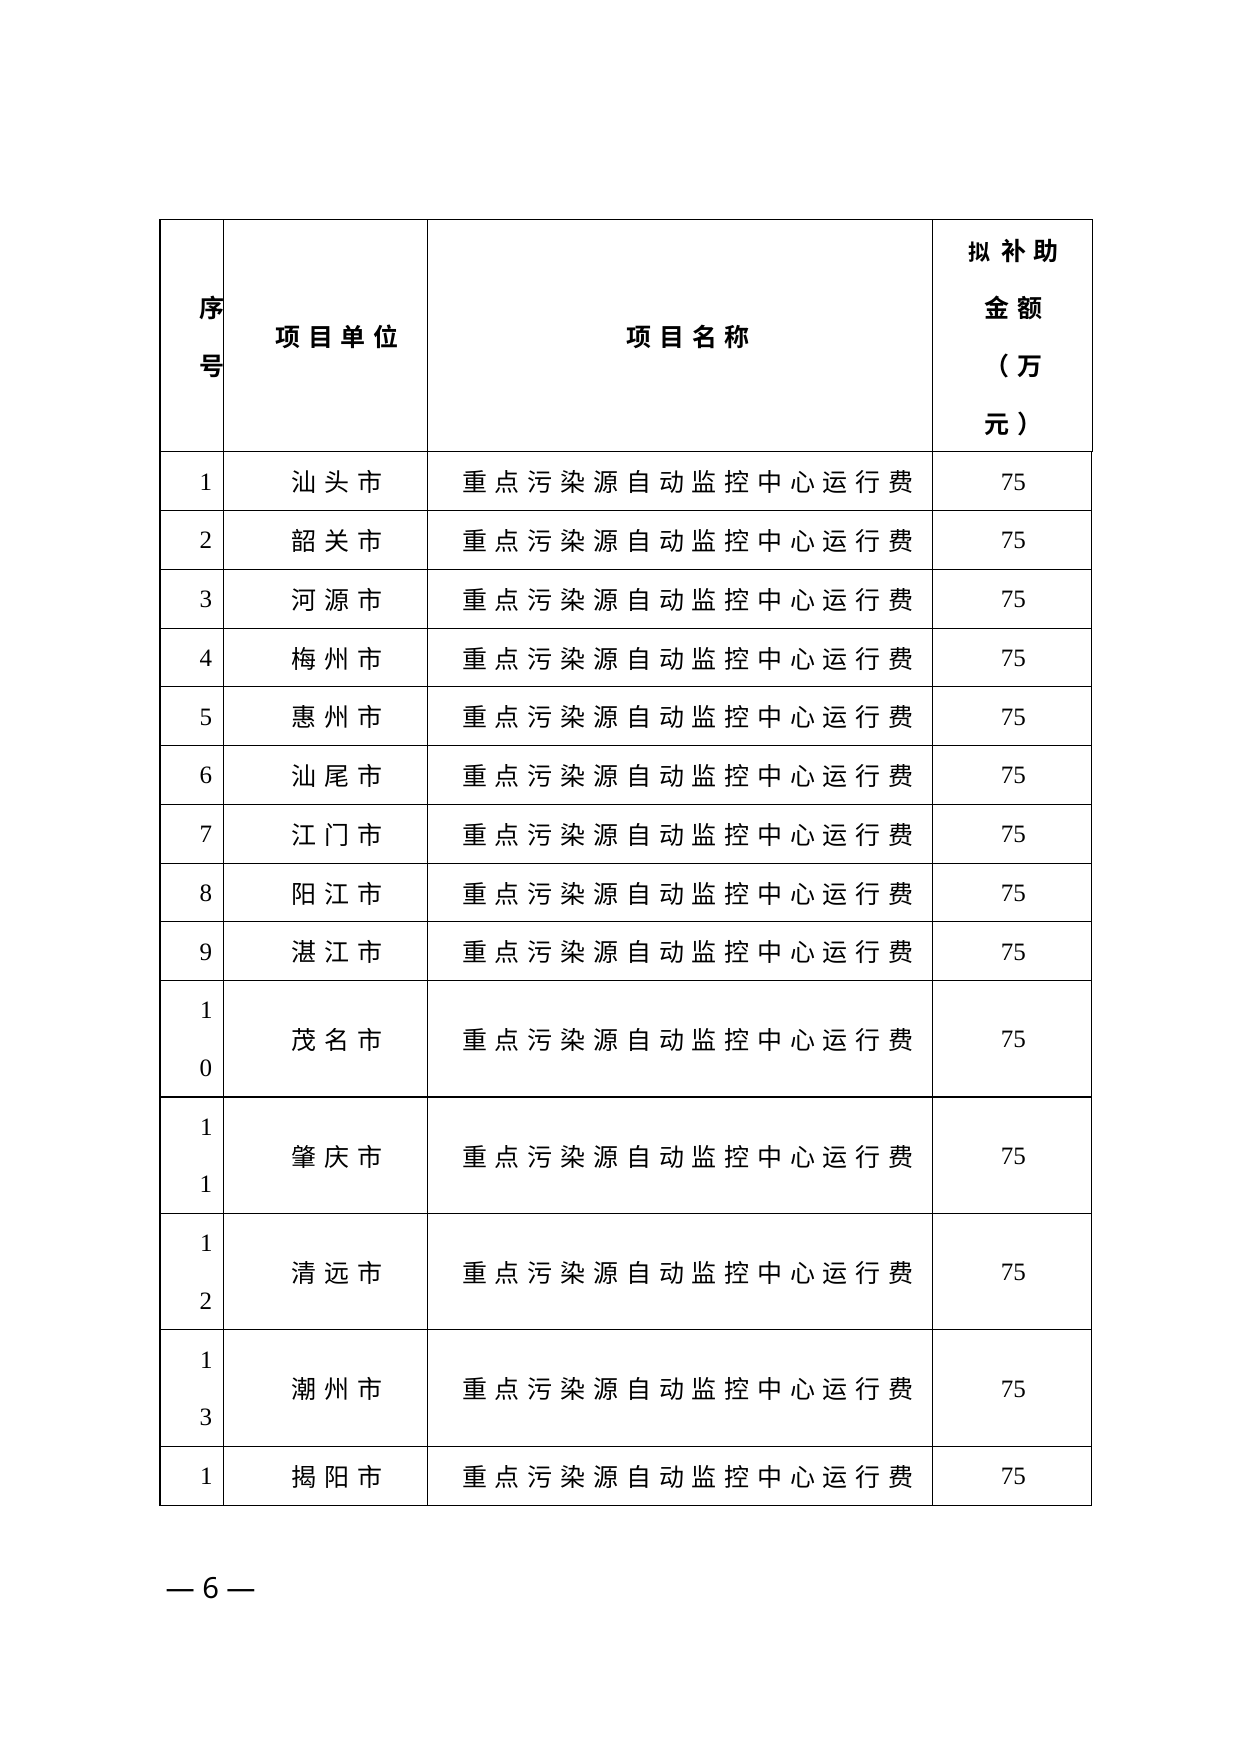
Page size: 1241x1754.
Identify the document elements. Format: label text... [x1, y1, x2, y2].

table_cell 11 [161, 1098, 223, 1213]
table_cell 10 [161, 981, 223, 1096]
table_cell 75 [933, 864, 1091, 921]
table_cell 8 [161, 864, 223, 921]
table_cell 肇庆市 [224, 1098, 427, 1213]
table_cell 75 [933, 629, 1091, 686]
table_header 拟补助金额 （万元） [933, 220, 1092, 451]
table_cell 75 [933, 922, 1091, 980]
table_cell 2 [161, 511, 223, 569]
table_cell 75 [933, 452, 1091, 510]
table_cell 75 [933, 1214, 1091, 1329]
table_cell 汕头市 [224, 452, 427, 510]
table_header 项目名称 [428, 220, 932, 451]
table_cell 12 [161, 1214, 223, 1329]
table_cell 75 [933, 1098, 1091, 1213]
table_cell 75 [933, 981, 1091, 1096]
table_cell 6 [161, 746, 223, 804]
table_cell 75 [933, 1447, 1091, 1504]
table_header 序号 [161, 220, 223, 451]
table_cell 江门市 [224, 805, 427, 862]
table_cell 重点污染源自动监控中心运行费 [428, 1447, 932, 1504]
table_cell 汕尾市 [224, 746, 427, 804]
table_cell 重点污染源自动监控中心运行费 [428, 922, 932, 980]
table_cell 1 [161, 452, 223, 510]
table_cell 75 [933, 746, 1091, 804]
table_cell 75 [933, 570, 1091, 627]
table_cell 揭阳市 [224, 1447, 427, 1504]
table_cell 75 [933, 687, 1091, 745]
table_cell 重点污染源自动监控中心运行费 [428, 452, 932, 510]
table_cell 重点污染源自动监控中心运行费 [428, 981, 932, 1096]
table_cell 茂名市 [224, 981, 427, 1096]
table_header 项目单位 [224, 220, 427, 451]
table_cell 重点污染源自动监控中心运行费 [428, 1214, 932, 1329]
table_cell 7 [161, 805, 223, 862]
table_cell 75 [933, 805, 1091, 862]
table_cell 潮州市 [224, 1330, 427, 1446]
table_cell 5 [161, 687, 223, 745]
table_cell 河源市 [224, 570, 427, 627]
table_cell 75 [933, 1330, 1091, 1446]
table_cell 重点污染源自动监控中心运行费 [428, 746, 932, 804]
table_cell 4 [161, 629, 223, 686]
table_cell 75 [933, 511, 1091, 569]
table_cell 湛江市 [224, 922, 427, 980]
table_cell 惠州市 [224, 687, 427, 745]
table_cell 重点污染源自动监控中心运行费 [428, 864, 932, 921]
table_cell 清远市 [224, 1214, 427, 1329]
table_cell 14 [161, 1447, 223, 1504]
table_cell 3 [161, 570, 223, 627]
table_cell 韶关市 [224, 511, 427, 569]
table_cell 9 [161, 922, 223, 980]
table_cell 重点污染源自动监控中心运行费 [428, 805, 932, 862]
table_cell 重点污染源自动监控中心运行费 [428, 570, 932, 627]
table_cell 重点污染源自动监控中心运行费 [428, 511, 932, 569]
table_cell 阳江市 [224, 864, 427, 921]
table_cell 重点污染源自动监控中心运行费 [428, 687, 932, 745]
table_cell 梅州市 [224, 629, 427, 686]
table_cell 重点污染源自动监控中心运行费 [428, 629, 932, 686]
table_cell 13 [161, 1330, 223, 1446]
table_cell 重点污染源自动监控中心运行费 [428, 1098, 932, 1213]
table_cell 重点污染源自动监控中心运行费 [428, 1330, 932, 1446]
